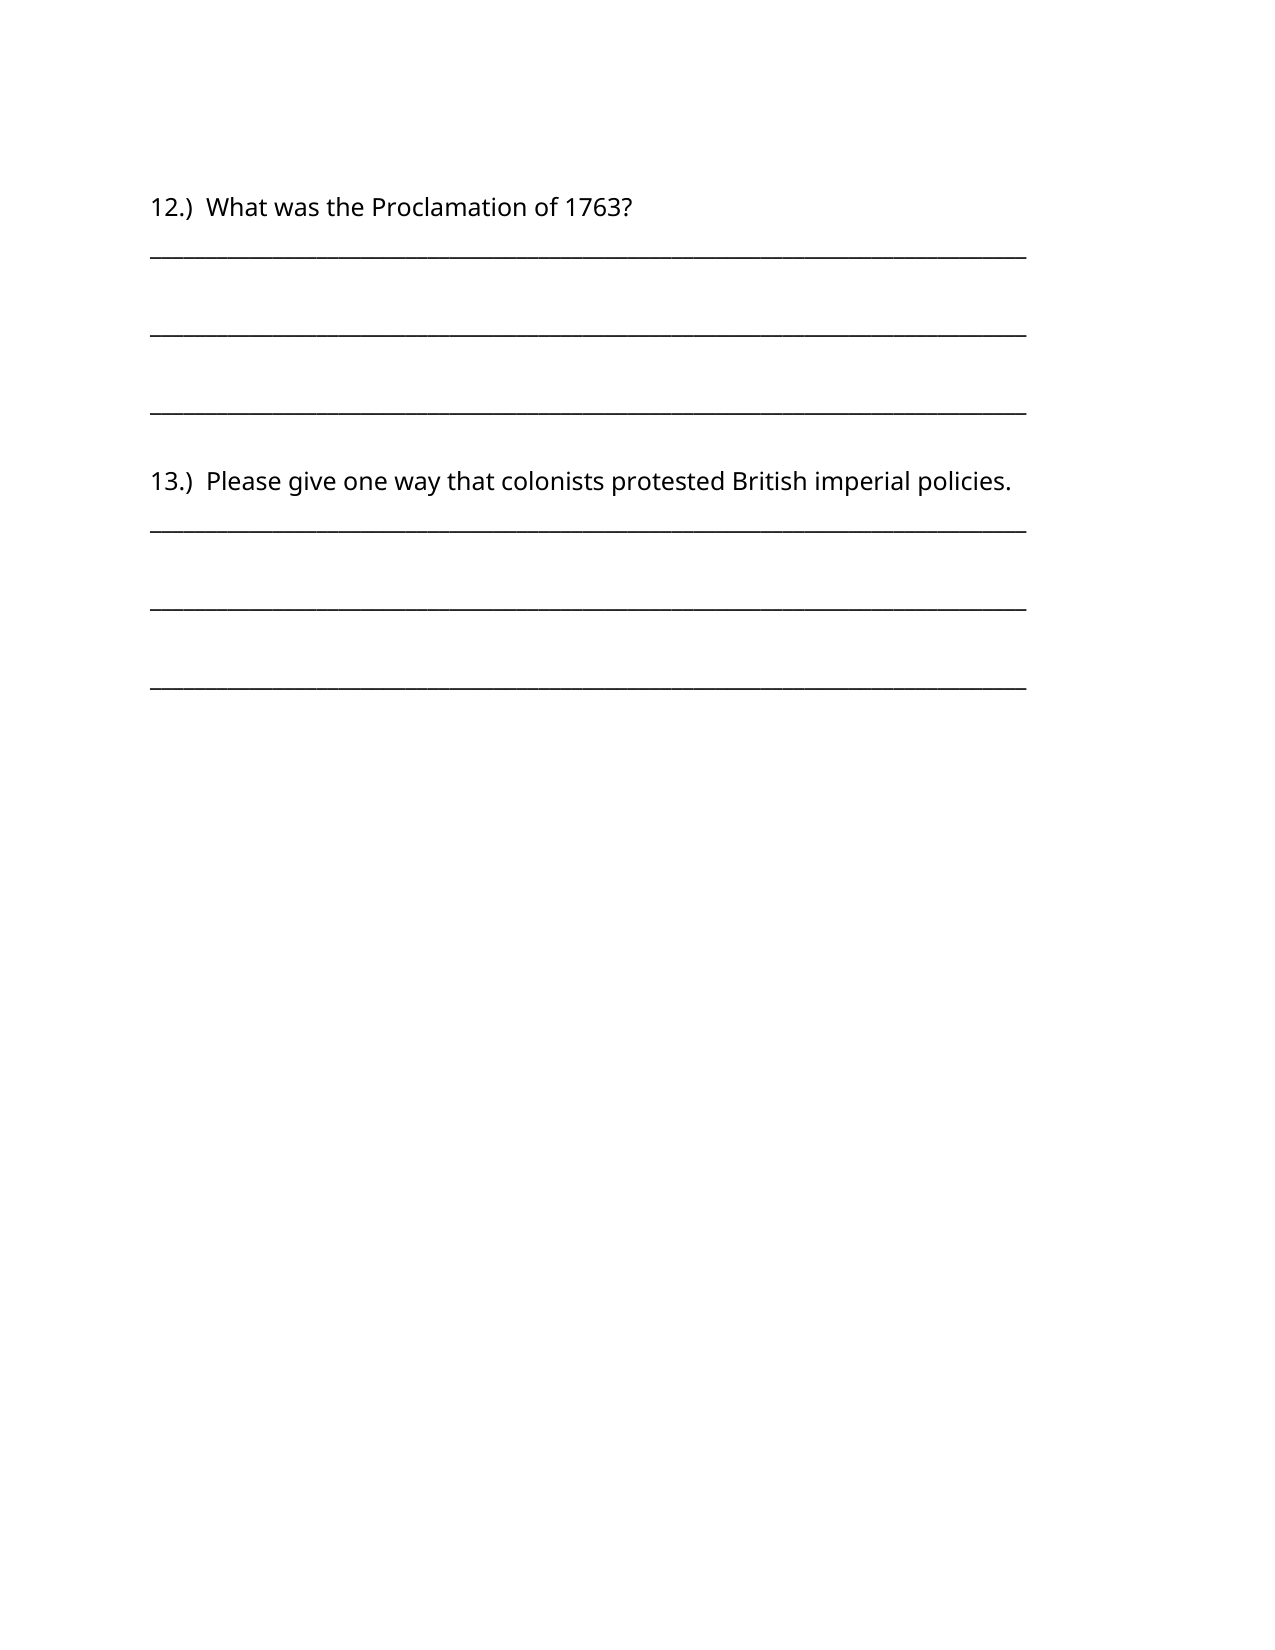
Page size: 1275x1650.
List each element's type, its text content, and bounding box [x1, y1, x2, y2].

list 12.) What was the Proclamation of 1763? [150, 189, 1125, 223]
list _______________________________________________________________________________ [150, 581, 1125, 615]
list _______________________________________________________________________________ [150, 385, 1125, 419]
list _______________________________________________________________________________ [150, 307, 1125, 341]
list _______________________________________________________________________________ [150, 502, 1125, 537]
list 13.) Please give one way that colonists protested British imperial policies. [150, 463, 1125, 497]
list _______________________________________________________________________________ [150, 228, 1125, 262]
list _______________________________________________________________________________ [150, 659, 1125, 693]
